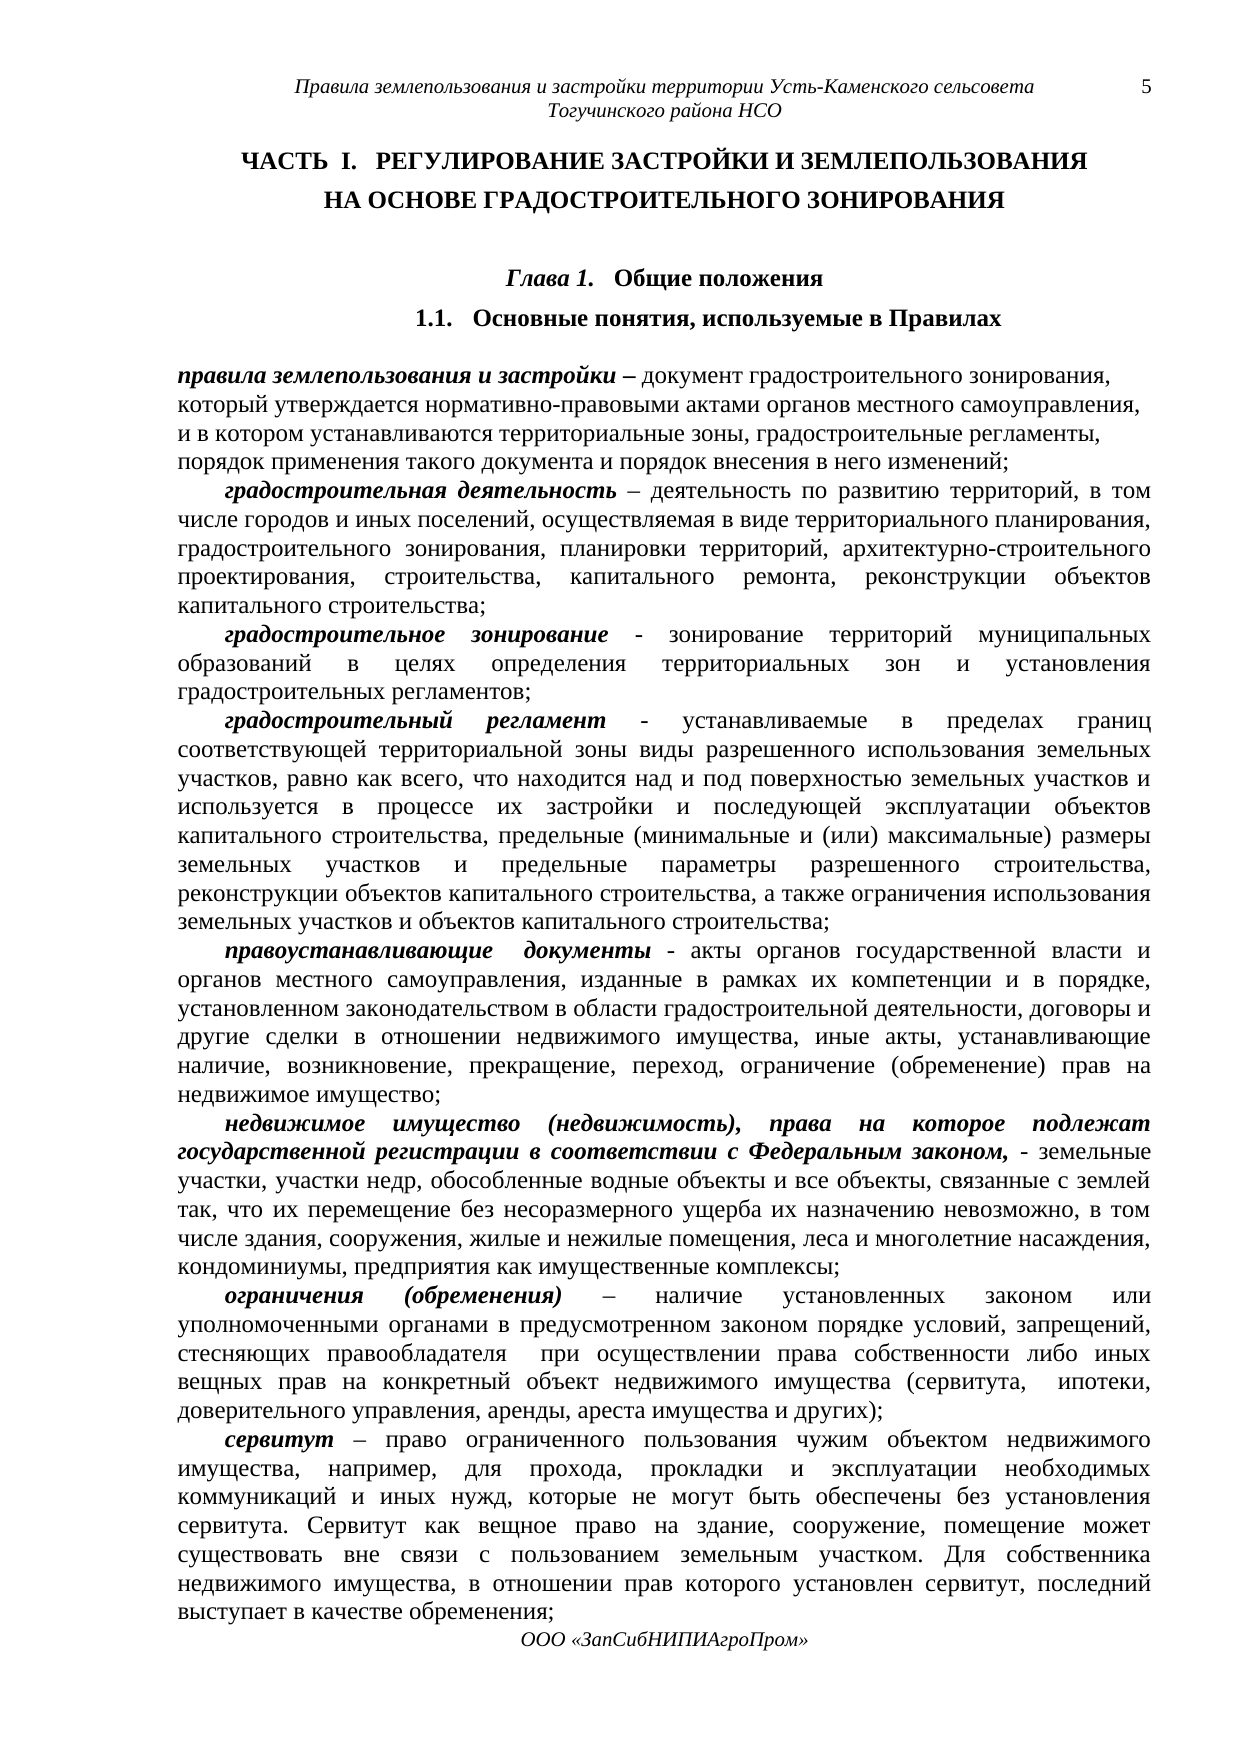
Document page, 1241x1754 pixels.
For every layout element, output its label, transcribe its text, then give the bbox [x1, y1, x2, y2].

text сервитут – право ограниченного пользования чужим объектом недвижимого имущества, например, для прохода, прокладки и эксплуатации необходимых коммуникаций и иных нужд, которые не могут быть обеспечены без установления сервитута. Сервитут как вещное право на здание, сооружение, помещение может существовать вне связи с пользованием земельным участком. Для собственника недвижимого имущества, в отношении прав которого установлен сервитут, последний выступает в качестве обременения; [177, 1424, 1152, 1625]
text правоустанавливающие документы - акты органов государственной власти и органов местного самоуправления, изданные в рамках их компетенции и в порядке, установленном законодательством в области градостроительной деятельности, договоры и другие сделки в отношении недвижимого имущества, иные акты, устанавливающие наличие, возникновение, прекращение, переход, ограничение (обременение) прав на недвижимое имущество; [177, 935, 1152, 1108]
text ЧАСТЬ I. РЕГУЛИРОВАНИЕ ЗАСТРОЙКИ И ЗЕМЛЕПОЛЬЗОВАНИЯ [177, 146, 1152, 175]
text градостроительная деятельность – деятельность по развитию территорий, в том числе городов и иных поселений, осуществляемая в виде территориального планирования, градостроительного зонирования, планировки территорий, архитектурно-строительного проектирования, строительства, капитального ремонта, реконструкции объектов капитального строительства; [177, 475, 1152, 619]
list Основные понятия, используемые в Правилах [415, 303, 1152, 331]
text градостроительное зонирование - зонирование территорий муниципальных образований в целях определения территориальных зон и установления градостроительных регламентов; [177, 619, 1152, 705]
text Глава 1. Общие положения [177, 263, 1152, 292]
text правила землепользования и застройки – документ градостроительного зонирования, который утверждается нормативно-правовыми актами органов местного самоуправления, и в котором устанавливаются территориальные зоны, градостроительные регламенты, порядок применения такого документа и порядок внесения в него изменений; [177, 360, 1152, 475]
text градостроительный регламент - устанавливаемые в пределах границ соответствующей территориальной зоны виды разрешенного использования земельных участков, равно как всего, что находится над и под поверхностью земельных участков и используется в процессе их застройки и последующей эксплуатации объектов капитального строительства, предельные (минимальные и (или) максимальные) размеры земельных участков и предельные параметры разрешенного строительства, реконструкции объектов капитального строительства, а также ограничения использования земельных участков и объектов капитального строительства; [177, 705, 1152, 935]
text ограничения (обременения) – наличие установленных законом или уполномоченными органами в предусмотренном законом порядке условий, запрещений, стесняющих правообладателя при осуществлении права собственности либо иных вещных прав на конкретный объект недвижимого имущества (сервитута, ипотеки, доверительного управления, аренды, ареста имущества и других); [177, 1280, 1152, 1424]
text недвижимое имущество (недвижимость), права на которое подлежат государственной регистрации в соответствии с Федеральным законом, - земельные участки, участки недр, обособленные водные объекты и все объекты, связанные с землей так, что их перемещение без несоразмерного ущерба их назначению невозможно, в том числе здания, сооружения, жилые и нежилые помещения, леса и многолетние насаждения, кондоминиумы, предприятия как имущественные комплексы; [177, 1108, 1152, 1280]
text НА ОСНОВЕ ГРАДОСТРОИТЕЛЬНОГО ЗОНИРОВАНИЯ [177, 185, 1152, 214]
